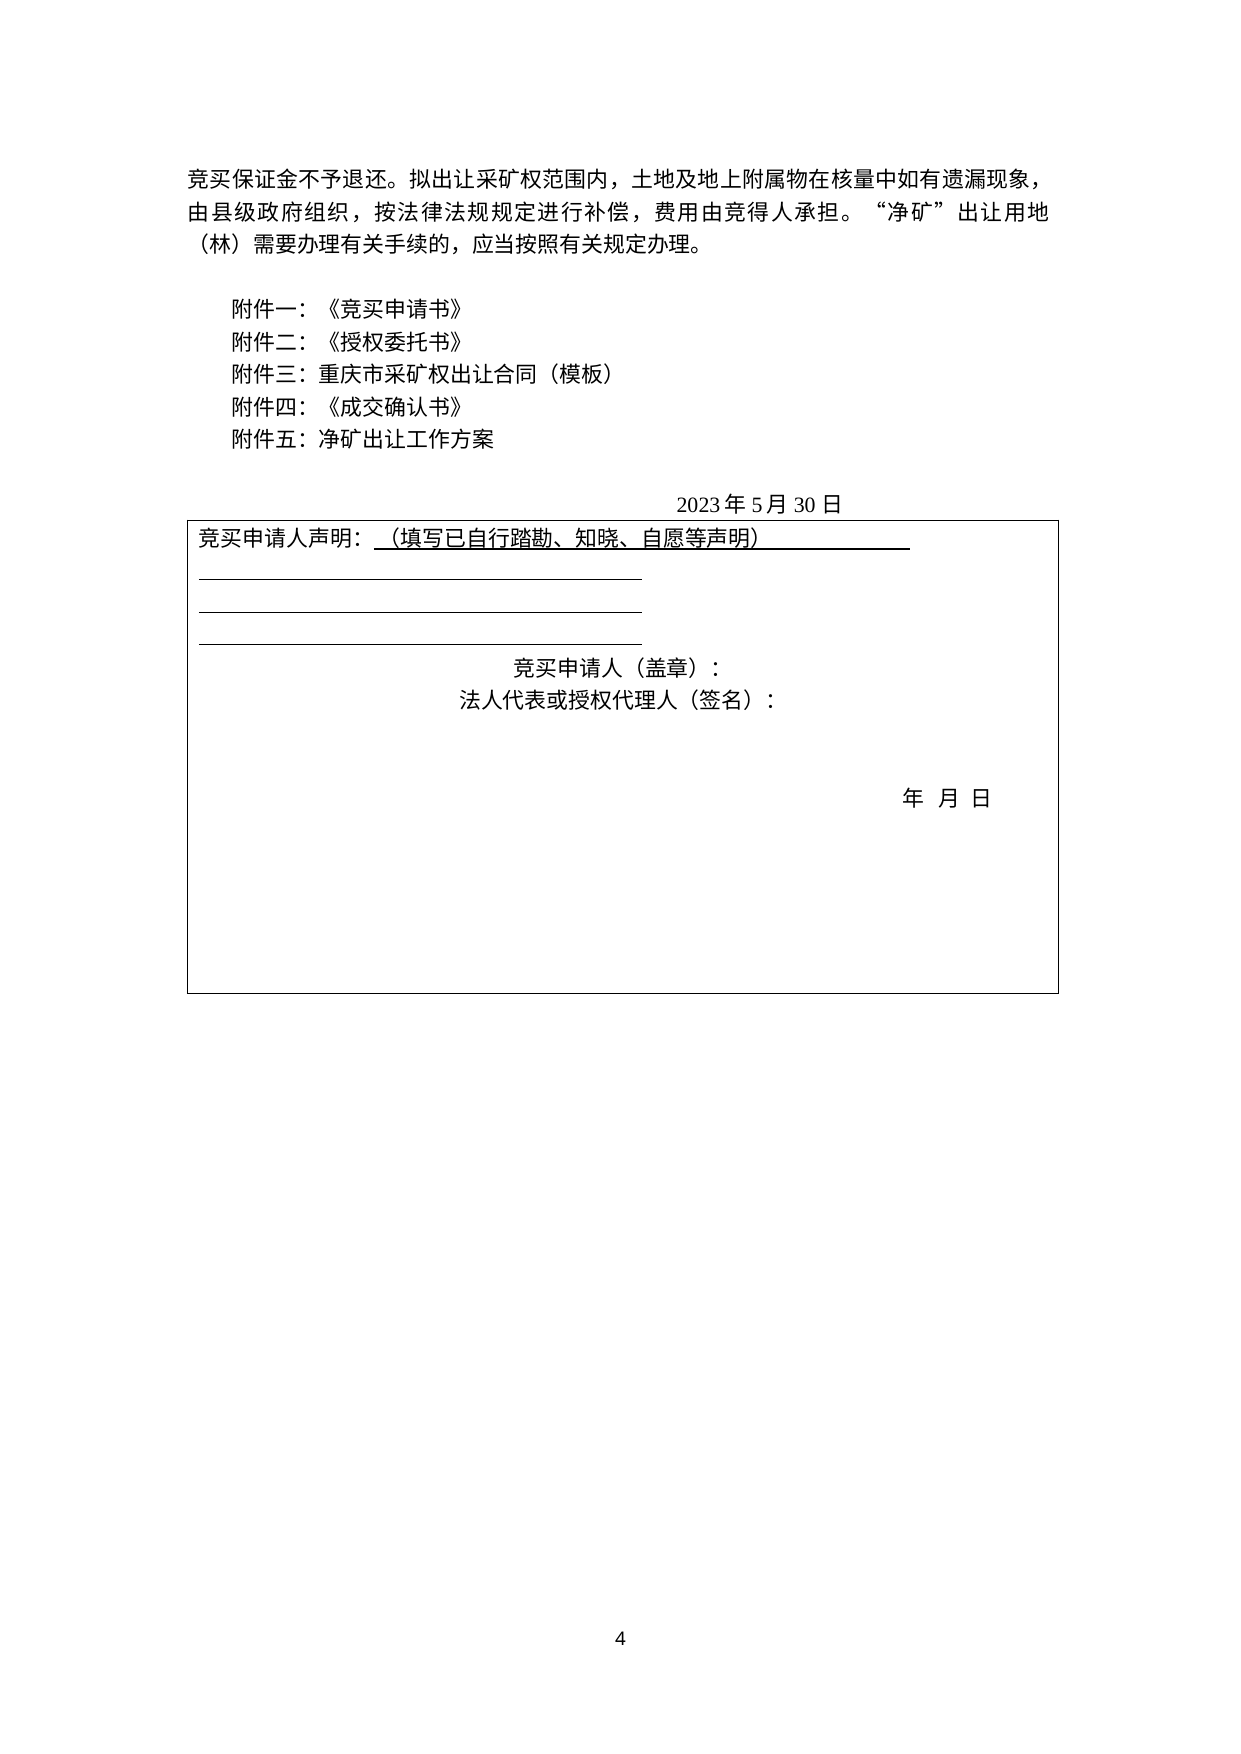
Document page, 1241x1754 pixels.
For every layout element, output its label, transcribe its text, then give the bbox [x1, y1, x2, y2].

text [187, 162, 1053, 259]
text 附件二：《授权委托书》 [187, 324, 1053, 357]
text 2023年 5月 30 日 [187, 487, 1053, 519]
text 附件四：《成交确认书》 [187, 389, 1053, 422]
text 附件三：重庆市采矿权出让合同（模板） [187, 357, 1053, 389]
table_header 竞买申请人声明： （填写已自行踏勘、知晓、自愿等声明） 竞买申请人（盖章）： 法人代表或授权代理人（签名）： 年 月 日 [188, 521, 1058, 993]
text 附件一：《竞买申请书》 [187, 292, 1053, 324]
text 附件五：净矿出让工作方案 [187, 422, 1053, 454]
